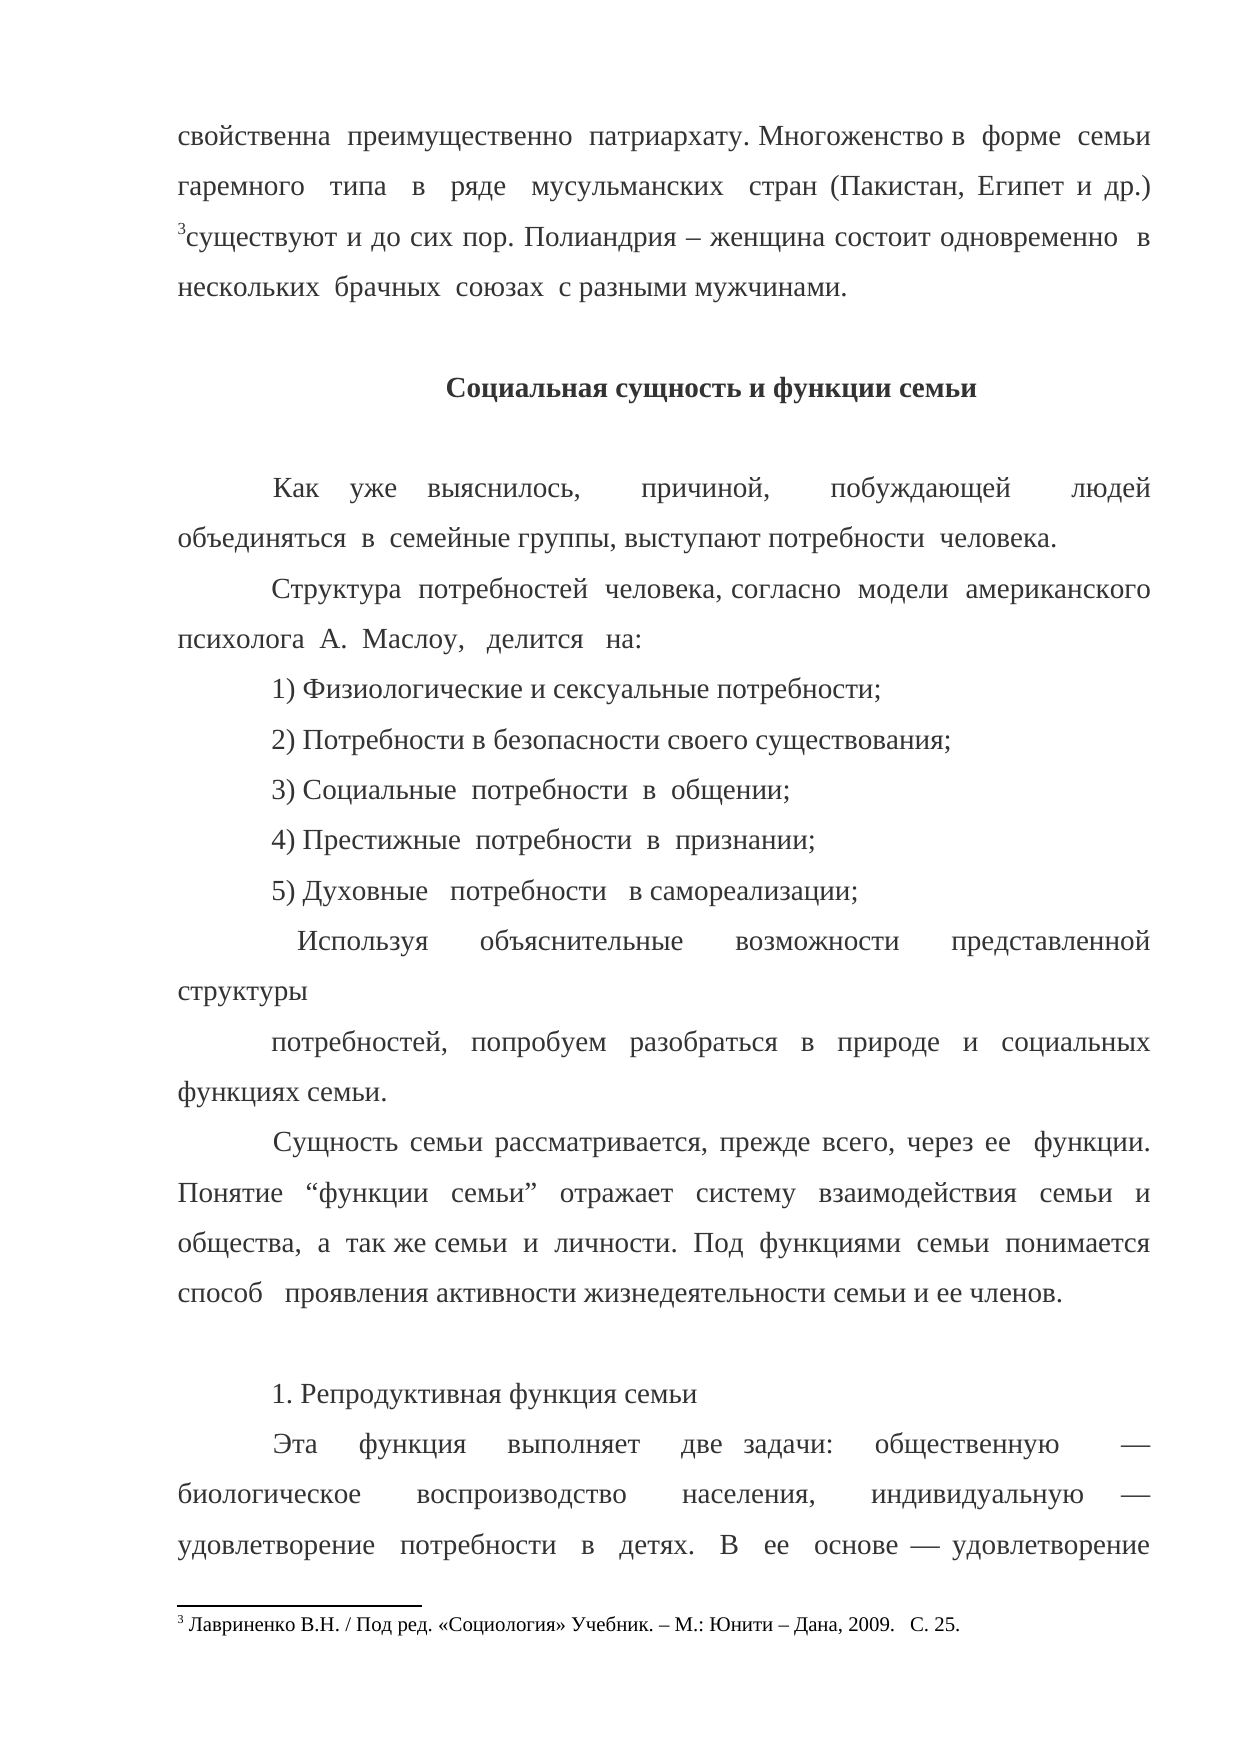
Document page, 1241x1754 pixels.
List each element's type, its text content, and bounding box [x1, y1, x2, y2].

text Сущность семьи рассматривается, прежде всего, через ее функции. Понятие “функции семьи” отражает систему взаимодействия семьи и общества, а так же семьи и личности. Под функциями семьи понимается способ проявления активности жизнедеятельности семьи и ее членов. [177, 1124, 1152, 1309]
text Социальная сущность и функции семьи [177, 370, 1152, 403]
text Используя объяснительные возможности представленной структуры [177, 923, 1152, 1007]
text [177, 1426, 1152, 1560]
text 1. Репродуктивная функция семьи [177, 1376, 1152, 1409]
text 1) Физиологические и сексуальные потребности; [177, 672, 1152, 705]
text 2) Потребности в безопасности своего существования; [177, 722, 1152, 755]
text 3) Социальные потребности в общении; [177, 772, 1152, 806]
text Структура потребностей человека, согласно модели американского психолога А. Маслоу, делится на: [177, 571, 1152, 655]
text Как уже выяснилось, причиной, побуждающей людей объединяться в семейные группы, выступают потребности человека. [177, 470, 1152, 554]
text 4) Престижные потребности в признании; [177, 822, 1152, 856]
text 5) Духовные потребности в самореализации; [177, 873, 1152, 906]
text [177, 118, 1152, 303]
text потребностей, попробуем разобраться в природе и социальных функциях семьи. [177, 1024, 1152, 1108]
